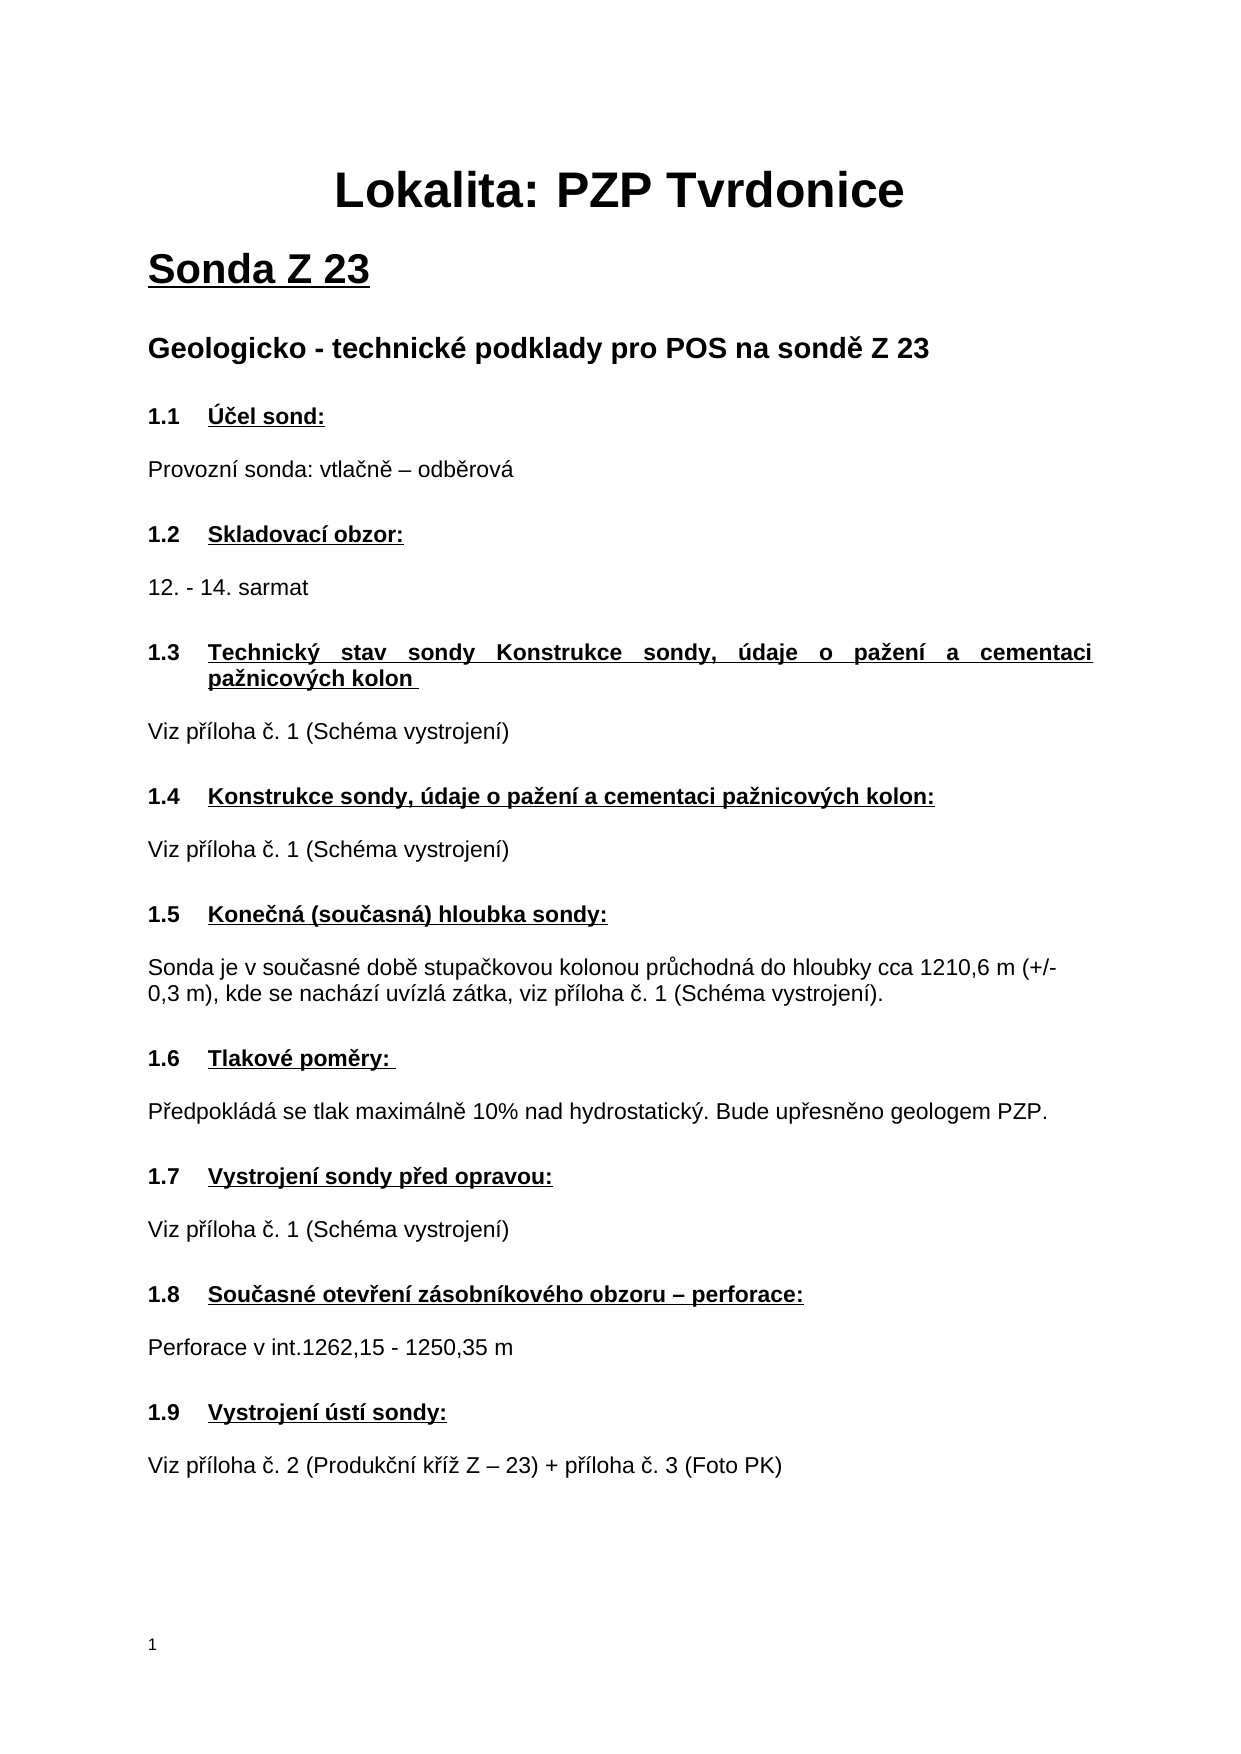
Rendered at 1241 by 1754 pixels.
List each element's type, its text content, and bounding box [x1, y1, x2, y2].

subtitle Vystrojení sondy před opravou: [148, 1163, 1093, 1190]
subtitle Současné otevření zásobníkového obzoru – perforace: [148, 1281, 1093, 1308]
text Lokalita: PZP Tvrdonice [148, 160, 1093, 218]
subtitle Geologicko - technické podklady pro POS na sondě Z 23 [148, 331, 1093, 364]
subtitle Účel sond: [148, 403, 1093, 429]
text 12. - 14. sarmat [148, 574, 1093, 600]
text Předpokládá se tlak maximálně 10% nad hydrostatický. Bude upřesněno geologem PZP. [148, 1098, 1093, 1124]
subtitle Skladovací obzor: [148, 521, 1093, 547]
text Provozní sonda: vtlačně – odběrová [148, 456, 1093, 482]
subtitle Technický stav sondy Konstrukce sondy, údaje o pažení a cementaci pažnicových kolon [148, 639, 1093, 692]
text Perforace v int.1262,15 - 1250,35 m [148, 1334, 1093, 1360]
text Sonda Z 23 [148, 244, 1093, 292]
text Viz příloha č. 2 (Produkční kříž Z – 23) + příloha č. 3 (Foto PK) [148, 1452, 1093, 1478]
text Viz příloha č. 1 (Schéma vystrojení) [148, 1216, 1093, 1242]
subtitle Tlakové poměry: [148, 1045, 1093, 1072]
subtitle Konstrukce sondy, údaje o pažení a cementaci pažnicových kolon: [148, 783, 1093, 809]
subtitle Vystrojení ústí sondy: [148, 1399, 1093, 1426]
subtitle Konečná (současná) hloubka sondy: [148, 901, 1093, 927]
text Viz příloha č. 1 (Schéma vystrojení) [148, 836, 1093, 862]
text Viz příloha č. 1 (Schéma vystrojení) [148, 718, 1093, 744]
text Sonda je v současné době stupačkovou kolonou průchodná do hloubky cca 1210,6 m (+/- 0,3 m), kde se nachází uvízlá zátka, viz příloha č. 1 (Schéma vystrojení). [148, 954, 1093, 1007]
